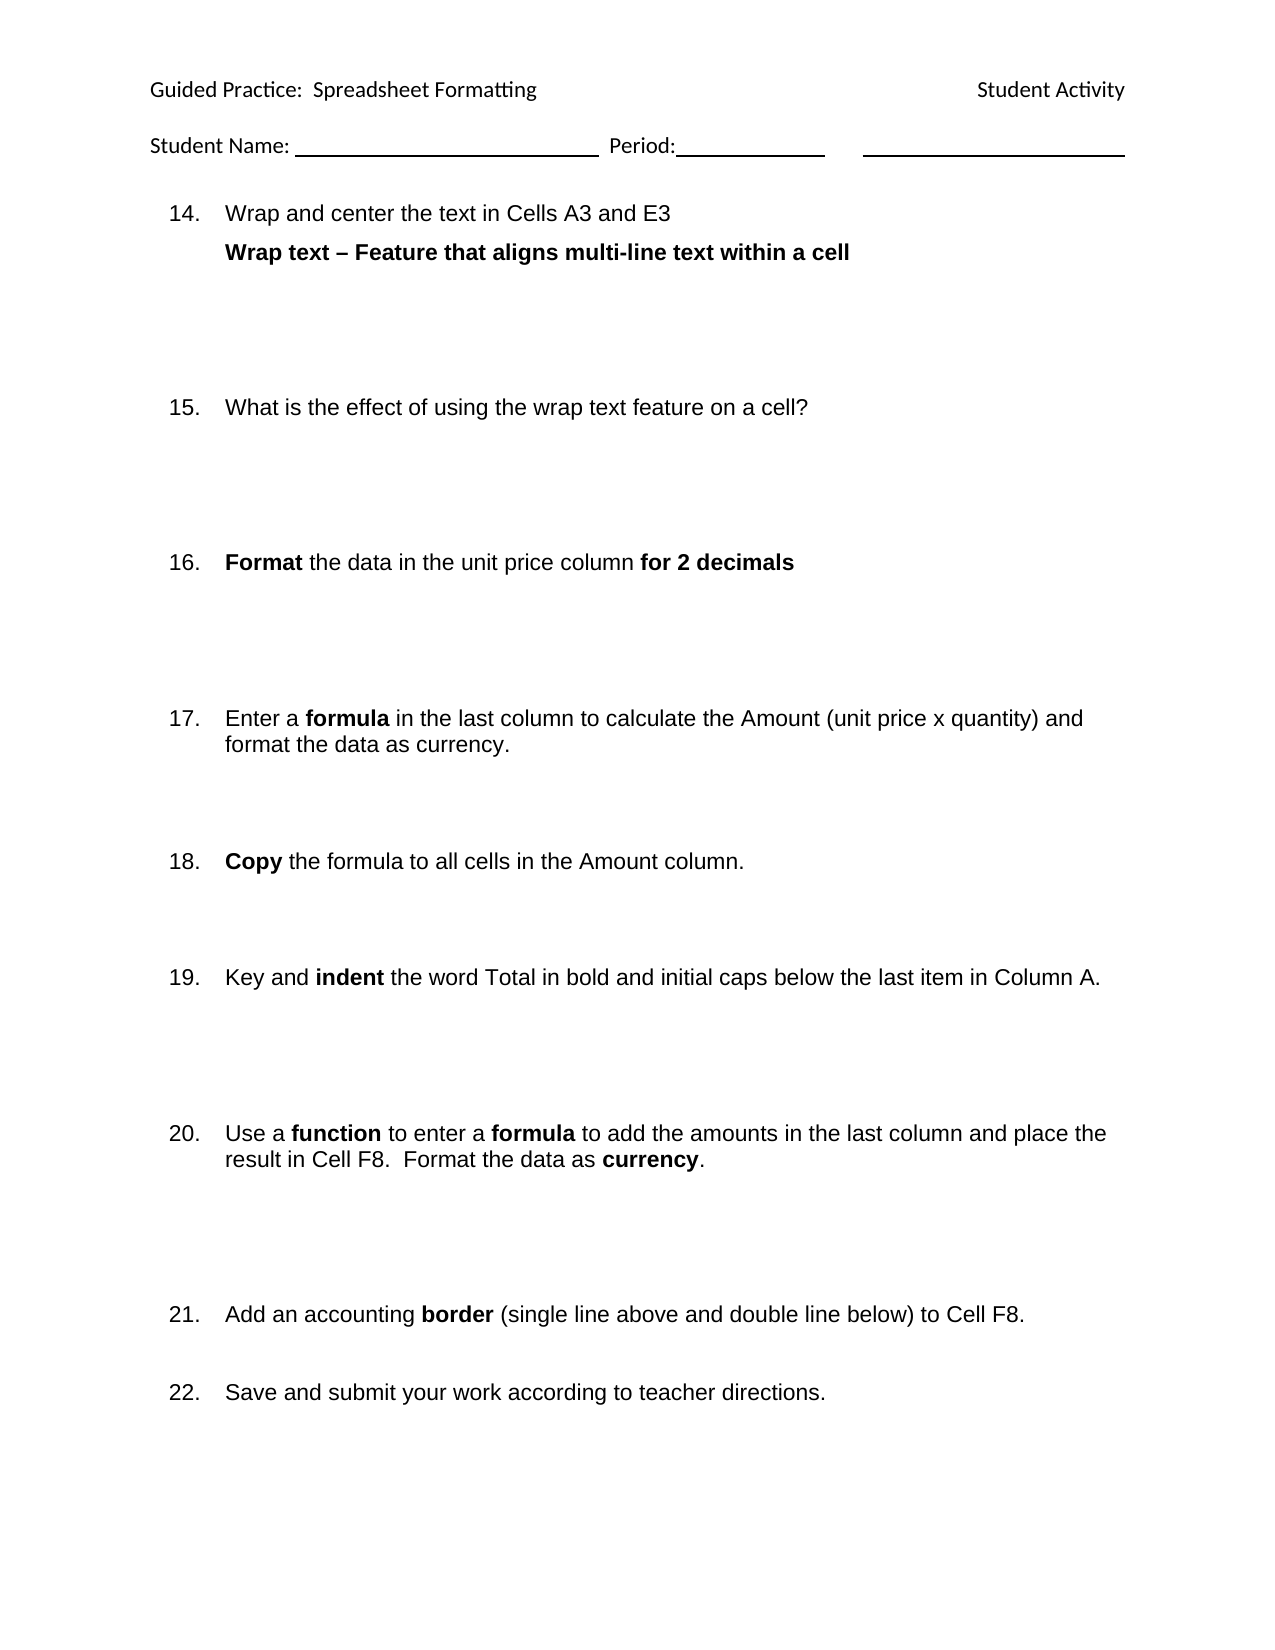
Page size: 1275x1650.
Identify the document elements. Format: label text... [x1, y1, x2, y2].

text Wrap text – Feature that aligns multi-line text within a cell [225, 238, 1125, 265]
list Wrap and center the text in Cells A3 and E3 [169, 199, 1125, 226]
list Save and submit your work according to teacher directions. [169, 1379, 1125, 1405]
list Enter a formula in the last column to calculate the Amount (unit price x quantity) and format the data as currency. [169, 705, 1125, 757]
list Key and indent the word Total in bold and initial caps below the last item in Column A. [169, 964, 1125, 991]
list Format the data in the unit price column for 2 decimals [169, 549, 1125, 576]
list Add an accounting border (single line above and double line below) to Cell F8. [169, 1301, 1125, 1328]
list Use a function to enter a formula to add the amounts in the last column and place the result in Cell F8. Format the data as currency. [169, 1119, 1125, 1172]
list Copy the formula to all cells in the Amount column. [169, 848, 1125, 874]
list What is the effect of using the wrap text feature on a cell? [169, 394, 1125, 420]
